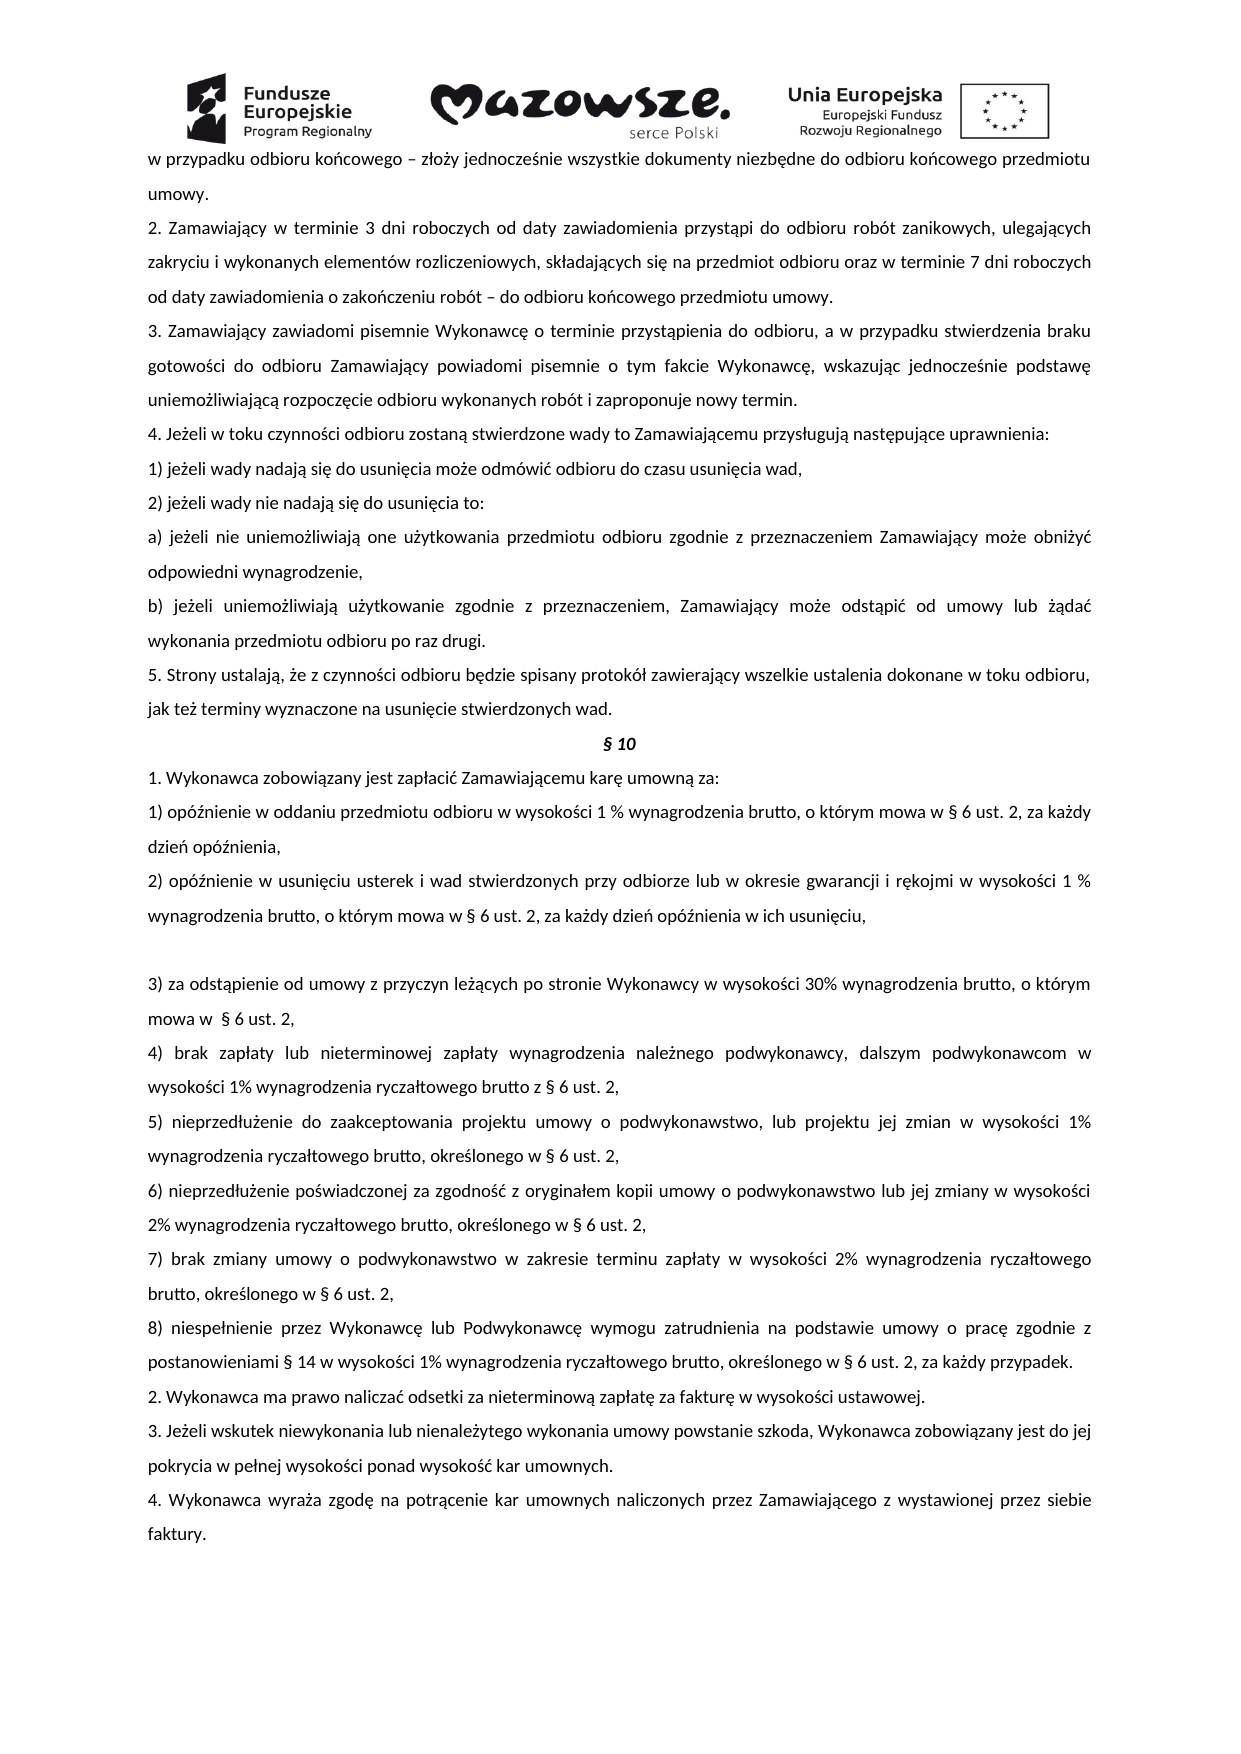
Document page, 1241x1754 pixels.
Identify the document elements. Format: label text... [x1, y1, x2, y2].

text 4. Jeżeli w toku czynności odbioru zostaną stwierdzone wady to Zamawiającemu przysługują następujące uprawnienia: [148, 423, 1093, 446]
text 1) jeżeli wady nadają się do usunięcia może odmówić odbioru do czasu usunięcia wad, [148, 457, 1093, 480]
text a) jeżeli nie uniemożliwiają one użytkowania przedmiotu odbioru zgodnie z przeznaczeniem Zamawiający może obniżyć odpowiedni wynagrodzenie, [148, 526, 1093, 583]
text 3. Jeżeli wskutek niewykonania lub nienależytego wykonania umowy powstanie szkoda, Wykonawca zobowiązany jest do jej pokrycia w pełnej wysokości ponad wysokość kar umownych. [148, 1419, 1093, 1477]
text 2) opóźnienie w usunięciu usterek i wad stwierdzonych przy odbiorze lub w okresie gwarancji i rękojmi w wysokości 1 % wynagrodzenia brutto, o którym mowa w § 6 ust. 2, za każdy dzień opóźnienia w ich usunięciu, [148, 869, 1093, 927]
text 5) nieprzedłużenie do zaakceptowania projektu umowy o podwykonawstwo, lub projektu jej zmian w wysokości 1% wynagrodzenia ryczałtowego brutto, określonego w § 6 ust. 2, [148, 1110, 1093, 1167]
text b) jeżeli uniemożliwiają użytkowanie zgodnie z przeznaczeniem, Zamawiający może odstąpić od umowy lub żądać wykonania przedmiotu odbioru po raz drugi. [148, 594, 1093, 652]
text 7) brak zmiany umowy o podwykonawstwo w zakresie terminu zapłaty w wysokości 2% wynagrodzenia ryczałtowego brutto, określonego w § 6 ust. 2, [148, 1248, 1093, 1305]
text 1) opóźnienie w oddaniu przedmiotu odbioru w wysokości 1 % wynagrodzenia brutto, o którym mowa w § 6 ust. 2, za każdy dzień opóźnienia, [148, 801, 1093, 858]
picture [187, 73, 1053, 144]
text 2. Wykonawca ma prawo naliczać odsetki za nieterminową zapłatę za fakturę w wysokości ustawowej. [148, 1385, 1093, 1408]
text 5. Strony ustalają, że z czynności odbioru będzie spisany protokół zawierający wszelkie ustalenia dokonane w toku odbioru, jak też terminy wyznaczone na usunięcie stwierdzonych wad. [148, 663, 1093, 721]
text 8) niespełnienie przez Wykonawcę lub Podwykonawcę wymogu zatrudnienia na podstawie umowy o pracę zgodnie z postanowieniami § 14 w wysokości 1% wynagrodzenia ryczałtowego brutto, określonego w § 6 ust. 2, za każdy przypadek. [148, 1316, 1093, 1374]
text 2) jeżeli wady nie nadają się do usunięcia to: [148, 491, 1093, 514]
text § 10 [148, 732, 1093, 755]
text 4) brak zapłaty lub nieterminowej zapłaty wynagrodzenia należnego podwykonawcy, dalszym podwykonawcom w wysokości 1% wynagrodzenia ryczałtowego brutto z § 6 ust. 2, [148, 1041, 1093, 1099]
text 6) nieprzedłużenie poświadczonej za zgodność z oryginałem kopii umowy o podwykonawstwo lub jej zmiany w wysokości 2% wynagrodzenia ryczałtowego brutto, określonego w § 6 ust. 2, [148, 1179, 1093, 1236]
text 2. Zamawiający w terminie 3 dni roboczych od daty zawiadomienia przystąpi do odbioru robót zanikowych, ulegających zakryciu i wykonanych elementów rozliczeniowych, składających się na przedmiot odbioru oraz w terminie 7 dni roboczych od daty zawiadomienia o zakończeniu robót – do odbioru końcowego przedmiotu umowy. [148, 216, 1093, 308]
text 4. Wykonawca wyraża zgodę na potrącenie kar umownych naliczonych przez Zamawiającego z wystawionej przez siebie faktury. [148, 1488, 1093, 1546]
text 3. Zamawiający zawiadomi pisemnie Wykonawcę o terminie przystąpienia do odbioru, a w przypadku stwierdzenia braku gotowości do odbioru Zamawiający powiadomi pisemnie o tym fakcie Wykonawcę, wskazując jednocześnie podstawę uniemożliwiającą rozpoczęcie odbioru wykonanych robót i zaproponuje nowy termin. [148, 319, 1093, 411]
text 3) za odstąpienie od umowy z przyczyn leżących po stronie Wykonawcy w wysokości 30% wynagrodzenia brutto, o którym mowa w § 6 ust. 2, [148, 973, 1093, 1030]
text 1. Wykonawca zobowiązany jest zapłacić Zamawiającemu karę umowną za: [148, 766, 1093, 789]
